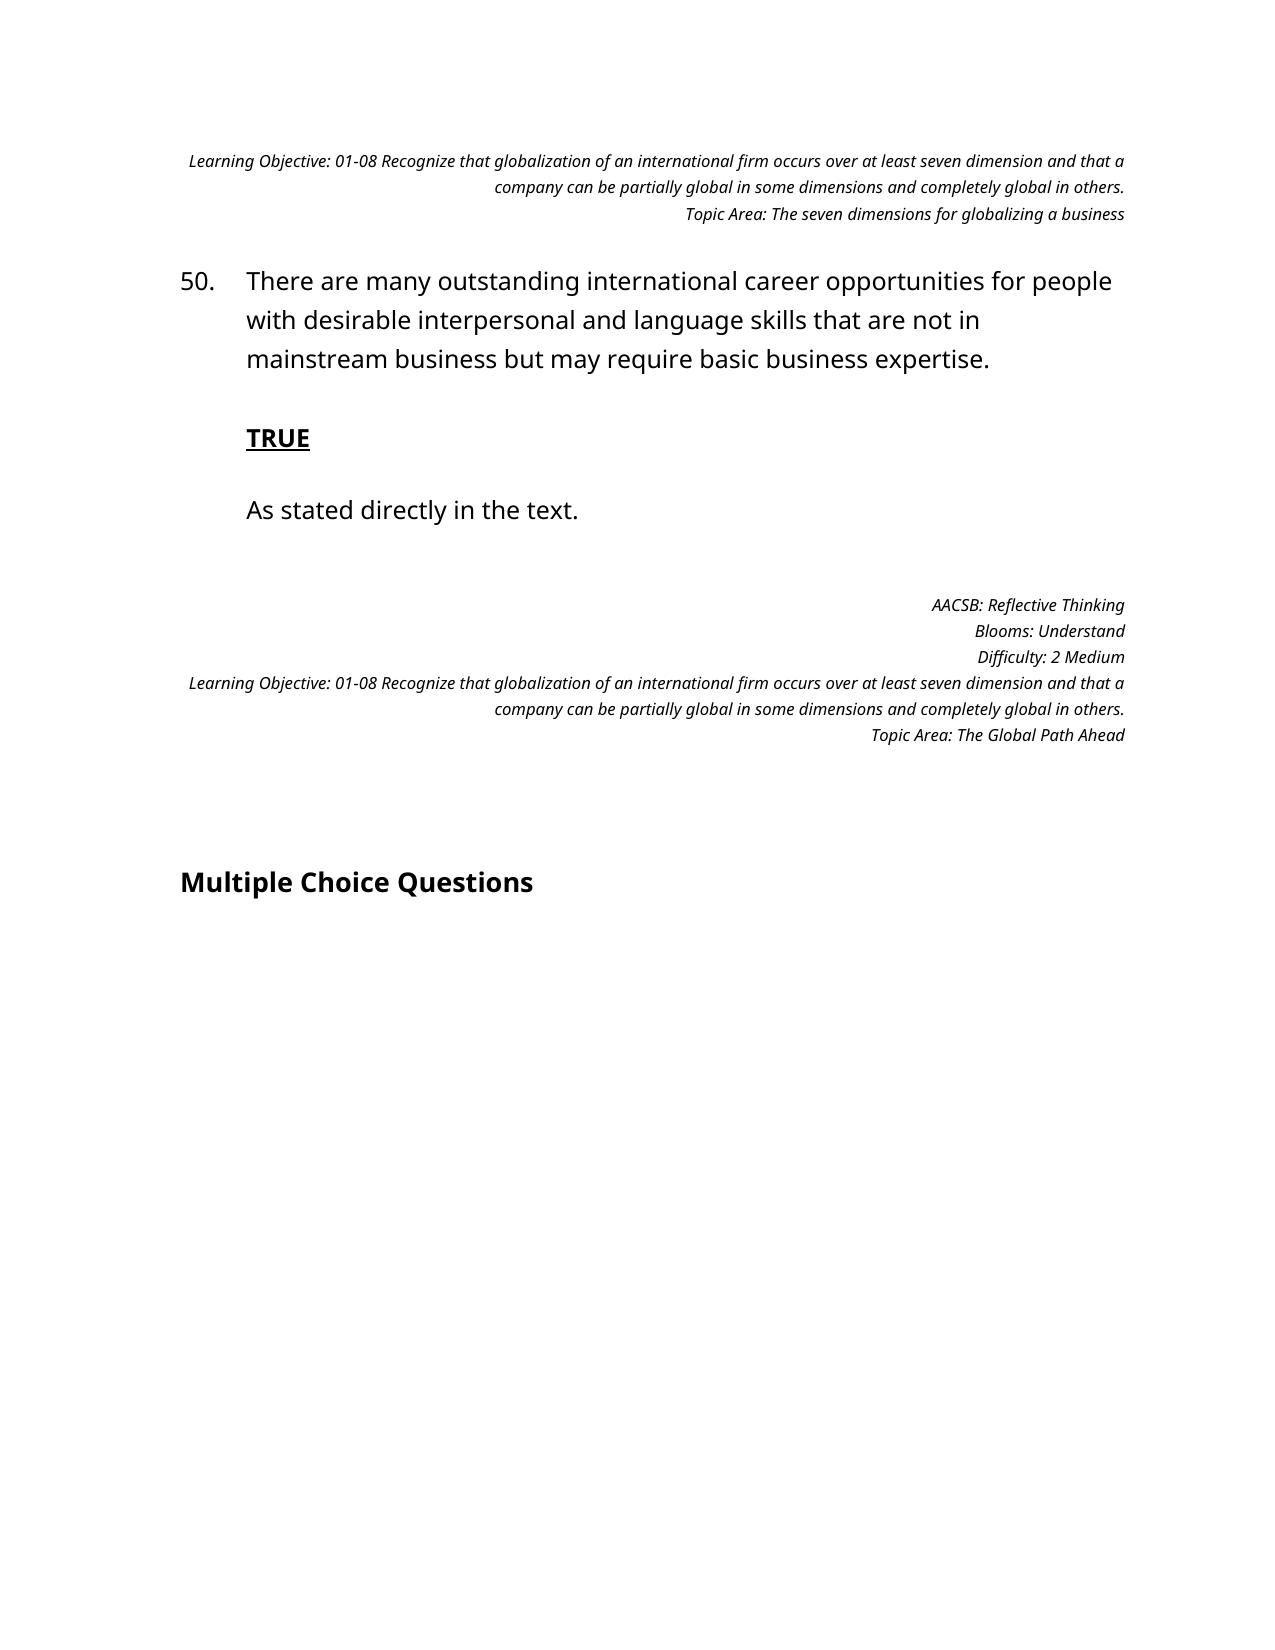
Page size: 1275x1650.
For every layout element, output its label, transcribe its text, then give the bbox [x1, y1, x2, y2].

table_header There are many outstanding international career opportunities for people with desirable interpersonal and language skills that are not in mainstream business but may require basic business expertise. TRUE As stated directly in the text. [246, 264, 1125, 564]
table_header AACSB: Reflective Thinking Blooms: Understand Difficulty: 2 Medium Learning Objective: 01-08 Recognize that globalization of an international firm occurs over at least seven dimension and that a company can be partially global in some dimensions and completely global in others. Topic Area: The Global Path Ahead [180, 593, 1125, 782]
table_header 50. [180, 264, 246, 564]
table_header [180, 150, 1125, 261]
text Multiple Choice Questions [180, 836, 1125, 943]
